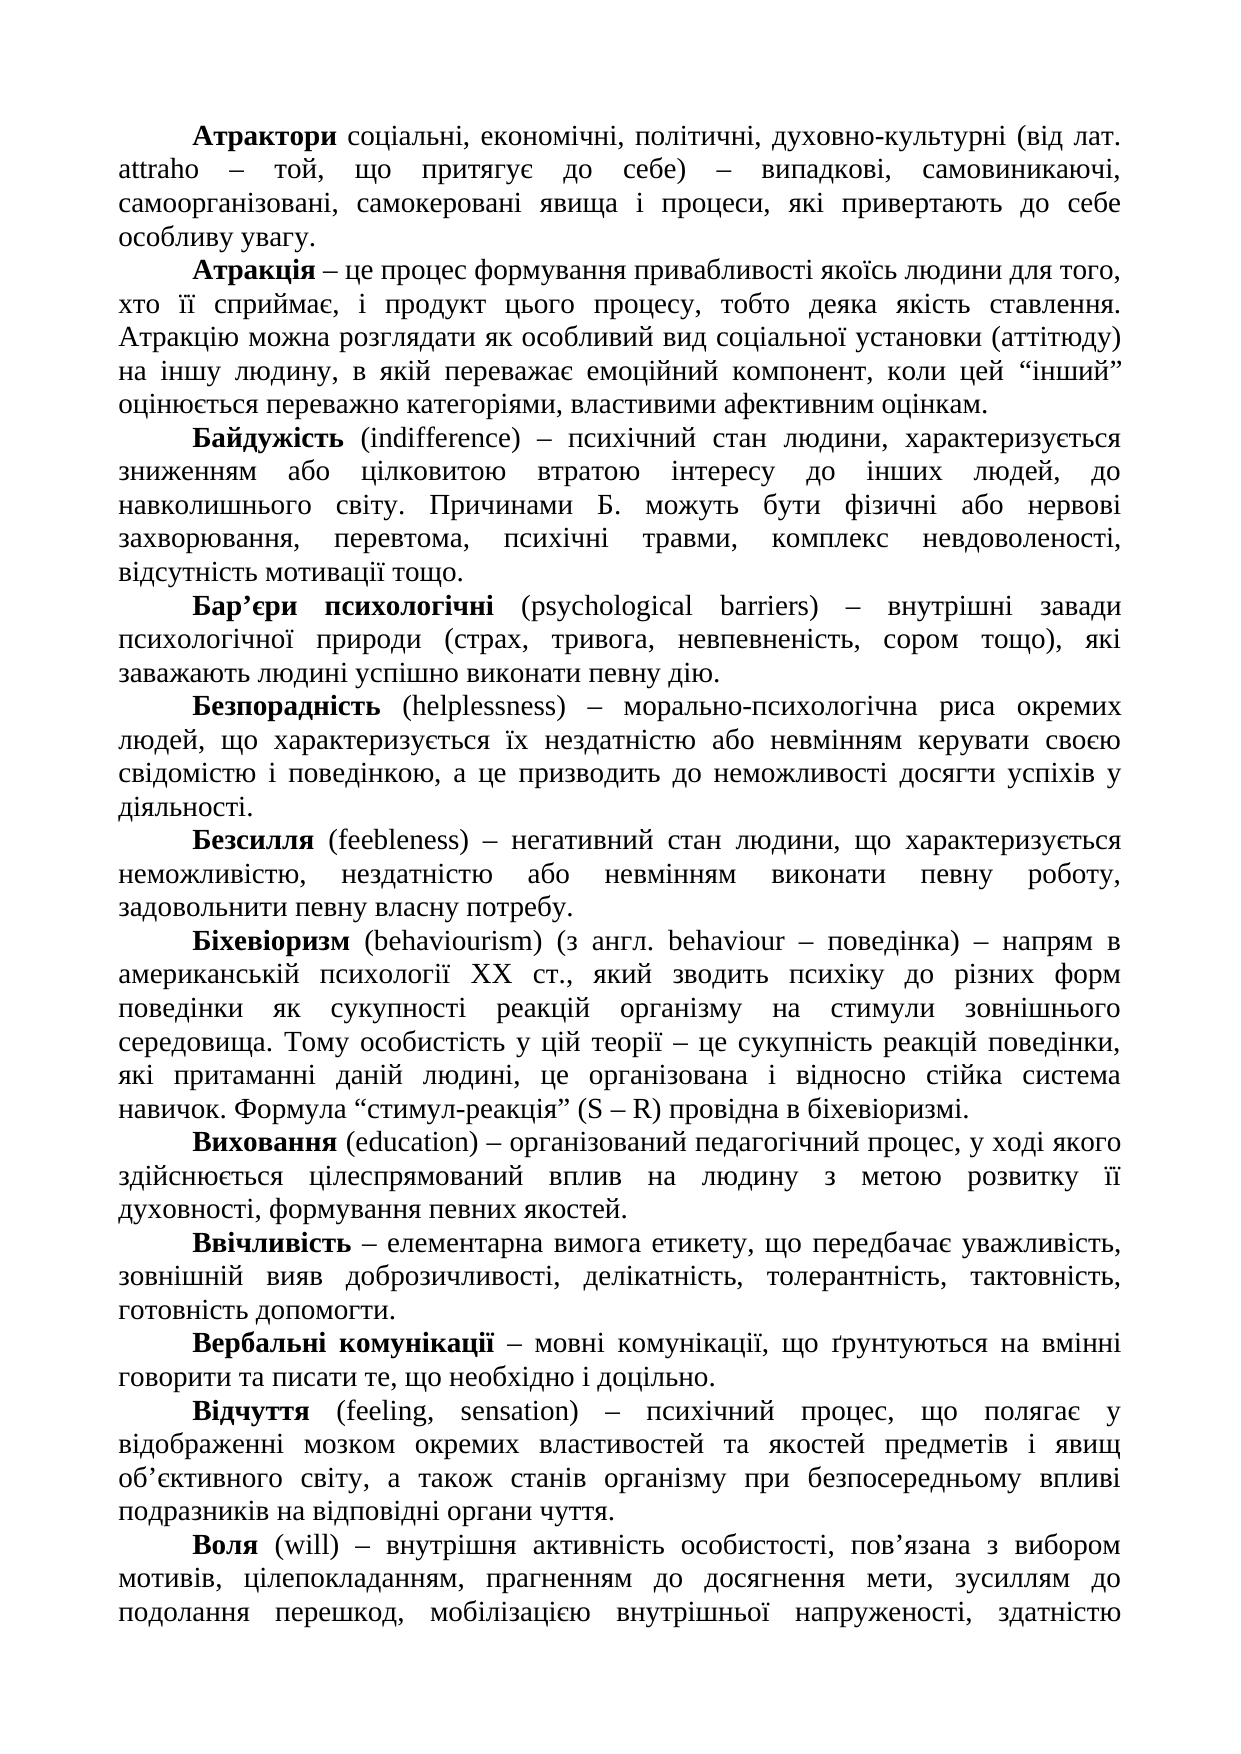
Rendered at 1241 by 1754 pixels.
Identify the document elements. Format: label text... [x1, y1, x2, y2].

text Відчуття (feeling, sensation) – психічний процес, що полягає у відображенні мозком окремих властивостей та якостей предметів і явищ об’єктивного світу, а також станів організму при безпосередньому впливі подразників на відповідні органи чуття. [118, 1393, 1122, 1527]
text Атрактори соціальні, економічні, політичні, духовно-культурні (від лат. аttraho – той, що притягує до себе) – випадкові, самовиникаючі, самоорганізовані, самокеровані явища і процеси, які привертають до себе особливу увагу. [118, 118, 1122, 252]
text Виховання (education) – організований педагогічний процес, у ході якого здійснюється цілеспрямований вплив на людину з метою розвитку її духовності, формування певних якостей. [118, 1124, 1122, 1225]
text Бар’єри психологічні (psychological barriers) – внутрішні завади психологічної природи (страх, тривога, невпевненість, сором тощо), які заважають людині успішно виконати певну дію. [118, 588, 1122, 688]
text Безсилля (feebleness) – негативний стан людини, що характеризується неможливістю, нездатністю або невмінням виконати певну роботу, задовольнити певну власну потребу. [118, 822, 1122, 923]
text Байдужість (indifference) – психічний стан людини, характеризується зниженням або цілковитою втратою інтересу до інших людей, до навколишнього світу. Причинами Б. можуть бути фізичні або нервові захворювання, перевтома, психічні травми, комплекс невдоволеності, відсутність мотивації тощо. [118, 420, 1122, 588]
text Безпорадність (helplessness) – морально-психологічна риса окремих людей, що характеризується їх нездатністю або невмінням керувати своєю свідомістю і поведінкою, а це призводить до неможливості досягти успіхів у діяльності. [118, 688, 1122, 822]
text Ввічливість – елементарна вимога етикету, що передбачає уважливість, зовнішній вияв доброзичливості, делікатність, толерантність, тактовність, готовність допомогти. [118, 1225, 1122, 1326]
text Біхевіоризм (behaviourism) (з англ. behaviour – поведінка) – напрям в американській психології ХХ ст., який зводить психіку до різних форм поведінки як сукупності реакцій організму на стимули зовнішнього середовища. Тому особистість у цій теорії – це сукупність реакцій поведінки, які притаманні даній людині, це організована і відносно стійка система навичок. Формула “стимул-реакція” (S – R) провідна в біхевіоризмі. [118, 923, 1122, 1124]
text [118, 1527, 1122, 1627]
text Вербальні комунікації – мовні комунікації, що ґрунтуються на вмінні говорити та писати те, що необхідно і доцільно. [118, 1326, 1122, 1393]
text Атракція – це процес формування привабливості якоїсь людини для того, хто її сприймає, і продукт цього процесу, тобто деяка якість ставлення. Атракцію можна розглядати як особливий вид соціальної установки (аттітюду) на іншу людину, в якій переважає емоційний компонент, коли цей “інший” оцінюється переважно категоріями, властивими афективним оцінкам. [118, 252, 1122, 420]
